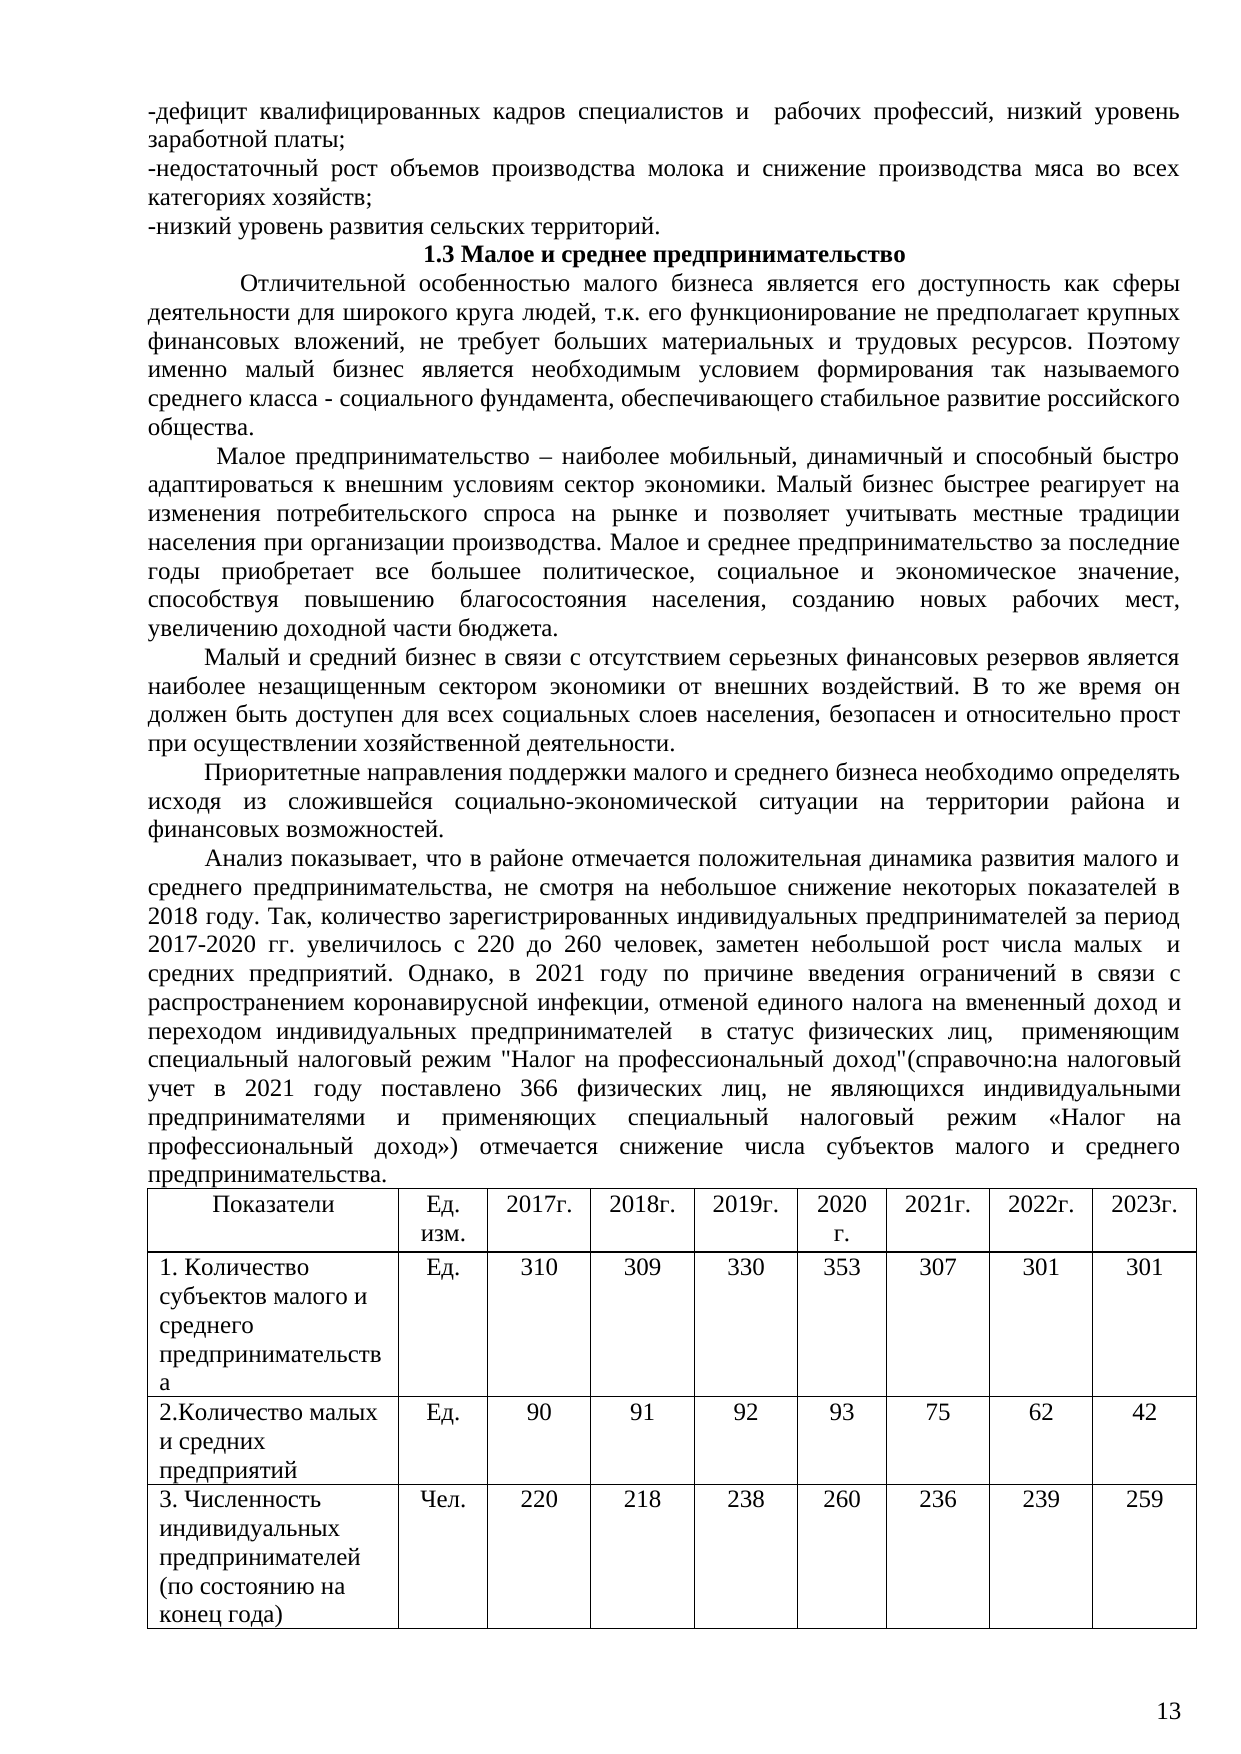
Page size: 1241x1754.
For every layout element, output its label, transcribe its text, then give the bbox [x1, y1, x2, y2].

table_header 2017г. [488, 1189, 590, 1251]
text -дефицит квалифицированных кадров специалистов и рабочих профессий, низкий уровень заработной платы; [148, 96, 1181, 153]
table_cell 236 [887, 1485, 989, 1628]
text -недостаточный рост объемов производства молока и снижение производства мяса во всех категориях хозяйств; [148, 153, 1181, 211]
table_cell 238 [695, 1485, 797, 1628]
text Отличительной особенностью малого бизнеса является его доступность как сферы деятельности для широкого круга людей, т.к. его функционирование не предполагает крупных финансовых вложений, не требует больших материальных и трудовых ресурсов. Поэтому именно малый бизнес является необходимым условием формирования так называемого среднего класса - социального фундамента, обеспечивающего стабильное развитие российского общества. [148, 268, 1181, 441]
table_cell 309 [591, 1253, 694, 1396]
table_cell 218 [591, 1485, 694, 1628]
table_header 2018г. [591, 1189, 694, 1251]
table_header 2021г. [887, 1189, 989, 1251]
table_cell Ед. [399, 1397, 487, 1483]
table_cell 259 [1093, 1485, 1196, 1628]
table_cell 91 [591, 1397, 694, 1483]
table_cell 42 [1093, 1397, 1196, 1483]
table_cell 330 [695, 1253, 797, 1396]
text -низкий уровень развития сельских территорий. [148, 211, 1181, 239]
text Приоритетные направления поддержки малого и среднего бизнеса необходимо определять исходя из сложившейся социально-экономической ситуации на территории района и финансовых возможностей. [148, 757, 1181, 843]
table_cell Ед. [399, 1253, 487, 1396]
table_cell 239 [990, 1485, 1092, 1628]
table_header 2019г. [695, 1189, 797, 1251]
text Малый и средний бизнес в связи с отсутствием серьезных финансовых резервов является наиболее незащищенным сектором экономики от внешних воздействий. В то же время он должен быть доступен для всех социальных слоев населения, безопасен и относительно прост при осуществлении хозяйственной деятельности. [148, 642, 1181, 757]
table_cell 3. Численность индивидуальных предпринимателей (по состоянию на конец года) [148, 1485, 398, 1628]
table_header Ед. изм. [399, 1189, 487, 1251]
table_cell 260 [798, 1485, 886, 1628]
table_cell 301 [1093, 1253, 1196, 1396]
table_header 2022г. [990, 1189, 1092, 1251]
table_cell 90 [488, 1397, 590, 1483]
table_cell 310 [488, 1253, 590, 1396]
table_cell 2.Количество малых и средних предприятий [148, 1397, 398, 1483]
table_cell Чел. [399, 1485, 487, 1628]
table_cell 1. Количество субъектов малого и среднего предпринимательства [148, 1253, 398, 1396]
table_cell 301 [990, 1253, 1092, 1396]
table_cell 353 [798, 1253, 886, 1396]
table_cell 62 [990, 1397, 1092, 1483]
table_cell 92 [695, 1397, 797, 1483]
text 1.3 Малое и среднее предпринимательство [148, 239, 1181, 268]
table_header 2020 г. [798, 1189, 886, 1251]
table_header Показатели [148, 1189, 398, 1251]
table_cell 220 [488, 1485, 590, 1628]
text Малое предпринимательство – наиболее мобильный, динамичный и способный быстро адаптироваться к внешним условиям сектор экономики. Малый бизнес быстрее реагирует на изменения потребительского спроса на рынке и позволяет учитывать местные традиции населения при организации производства. Малое и среднее предпринимательство за последние годы приобретает все большее политическое, социальное и экономическое значение, способствуя повышению благосостояния населения, созданию новых рабочих мест, увеличению доходной части бюджета. [148, 441, 1181, 642]
table_cell 75 [887, 1397, 989, 1483]
table_cell 93 [798, 1397, 886, 1483]
table_cell 307 [887, 1253, 989, 1396]
text Анализ показывает, что в районе отмечается положительная динамика развития малого и среднего предпринимательства, не смотря на небольшое снижение некоторых показателей в 2018 году. Так, количество зарегистрированных индивидуальных предпринимателей за период 2017-2020 гг. увеличилось с 220 до 260 человек, заметен небольшой рост числа малых и средних предприятий. Однако, в 2021 году по причине введения ограничений в связи с распространением коронавирусной инфекции, отменой единого налога на вмененный доход и переходом индивидуальных предпринимателей в статус физических лиц, применяющим специальный налоговый режим "Налог на профессиональный доход"(справочно:на налоговый учет в 2021 году поставлено 366 физических лиц, не являющихся индивидуальными предпринимателями и применяющих специальный налоговый режим «Налог на профессиональный доход») отмечается снижение числа субъектов малого и среднего предпринимательства. [148, 843, 1181, 1188]
table_header 2023г. [1093, 1189, 1196, 1251]
